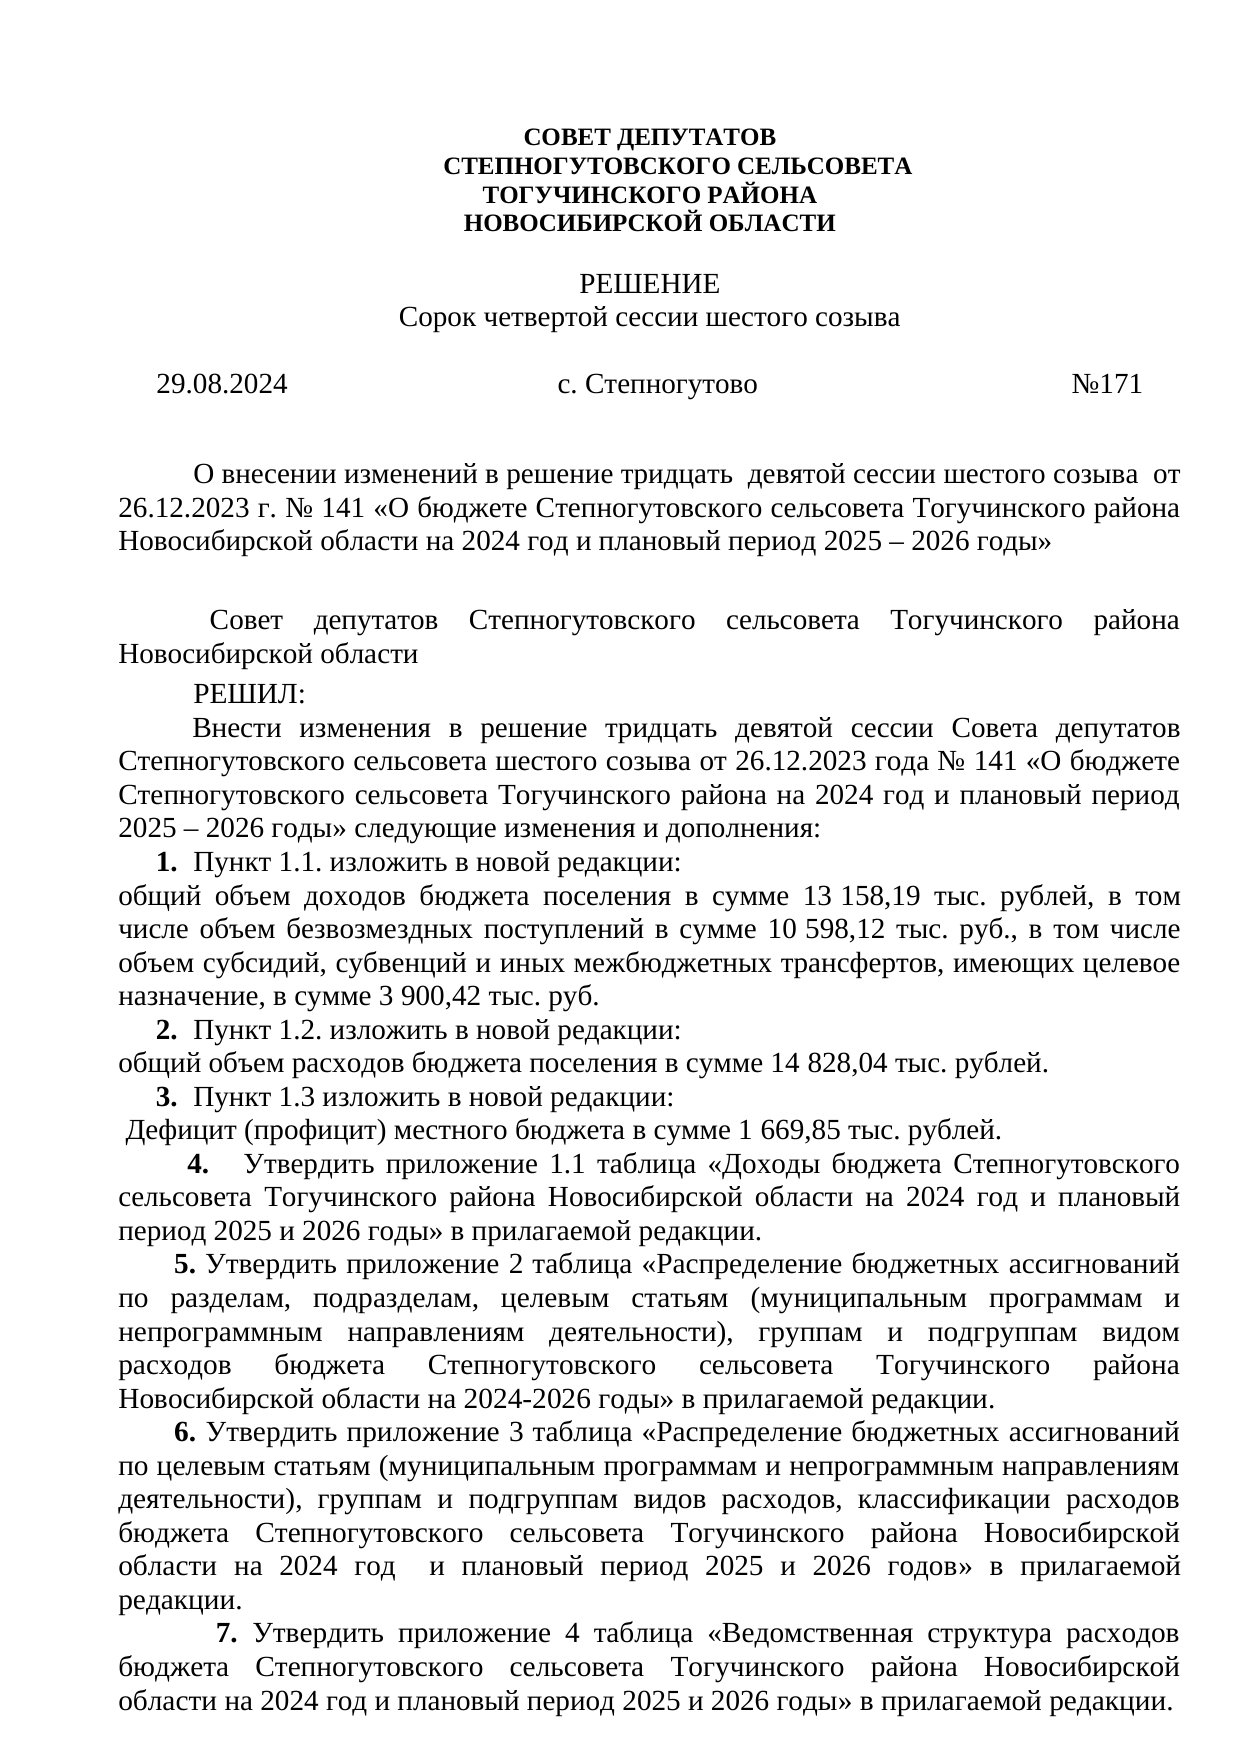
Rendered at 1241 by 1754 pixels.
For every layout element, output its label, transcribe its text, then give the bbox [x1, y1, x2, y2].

text 4. Утвердить приложение 1.1 таблица «Доходы бюджета Степногутовского сельсовета Тогучинского района Новосибирской области на 2024 год и плановый период 2025 и 2026 годы» в прилагаемой редакции. [118, 1146, 1181, 1247]
text 6. Утвердить приложение 3 таблица «Распределение бюджетных ассигнований по целевым статьям (муниципальным программам и непрограммным направлениям деятельности), группам и подгруппам видов расходов, классификации расходов бюджета Степногутовского сельсовета Тогучинского района Новосибирской области на 2024 год и плановый период 2025 и 2026 годов» в прилагаемой редакции. [118, 1414, 1181, 1616]
text СОВЕТ ДЕПУТАТОВ [118, 122, 1181, 151]
list Пункт 1.1. изложить в новой редакции: [156, 844, 1181, 878]
text РЕШИЛ: [118, 676, 1181, 710]
text 29.08.2024 с. Степногутово №171 [118, 367, 1181, 400]
text НОВОСИБИРСКОЙ ОБЛАСТИ [118, 208, 1181, 237]
text ТОГУЧИНСКОГО РАЙОНА [118, 180, 1181, 208]
text РЕШЕНИЕ [118, 266, 1181, 299]
list Пункт 1.3 изложить в новой редакции: [156, 1079, 1181, 1112]
text Совет депутатов Степногутовского сельсовета Тогучинского района Новосибирской области [118, 603, 1181, 670]
text СТЕПНОГУТОВСКОГО СЕЛЬСОВЕТА [118, 151, 1181, 180]
text Внести изменения в решение тридцать девятой сессии Совета депутатов Степногутовского сельсовета шестого созыва от 26.12.2023 года № 141 «О бюджете Степногутовского сельсовета Тогучинского района на 2024 год и плановый период 2025 – 2026 годы» следующие изменения и дополнения: [118, 710, 1181, 844]
list Пункт 1.2. изложить в новой редакции: [156, 1012, 1181, 1045]
text 7. Утвердить приложение 4 таблица «Ведомственная структура расходов бюджета Степногутовского сельсовета Тогучинского района Новосибирской области на 2024 год и плановый период 2025 и 2026 годы» в прилагаемой редакции. [118, 1616, 1181, 1716]
text Дефицит (профицит) местного бюджета в сумме 1 669,85 тыс. рублей. [118, 1112, 1181, 1146]
text общий объем доходов бюджета поселения в сумме 13 158,19 тыс. рублей, в том числе объем безвозмездных поступлений в сумме 10 598,12 тыс. руб., в том числе объем субсидий, субвенций и иных межбюджетных трансфертов, имеющих целевое назначение, в сумме 3 900,42 тыс. руб. [118, 878, 1181, 1012]
text 5. Утвердить приложение 2 таблица «Распределение бюджетных ассигнований по разделам, подразделам, целевым статьям (муниципальным программам и непрограммным направлениям деятельности), группам и подгруппам видом расходов бюджета Степногутовского сельсовета Тогучинского района Новосибирской области на 2024-2026 годы» в прилагаемой редакции. [118, 1247, 1181, 1414]
text общий объем расходов бюджета поселения в сумме 14 828,04 тыс. рублей. [118, 1045, 1181, 1079]
text О внесении изменений в решение тридцать девятой сессии шестого созыва от 26.12.2023 г. № 141 «О бюджете Степногутовского сельсовета Тогучинского района Новосибирской области на 2024 год и плановый период 2025 – 2026 годы» [118, 456, 1181, 557]
text Сорок четвертой сессии шестого созыва [118, 299, 1181, 333]
